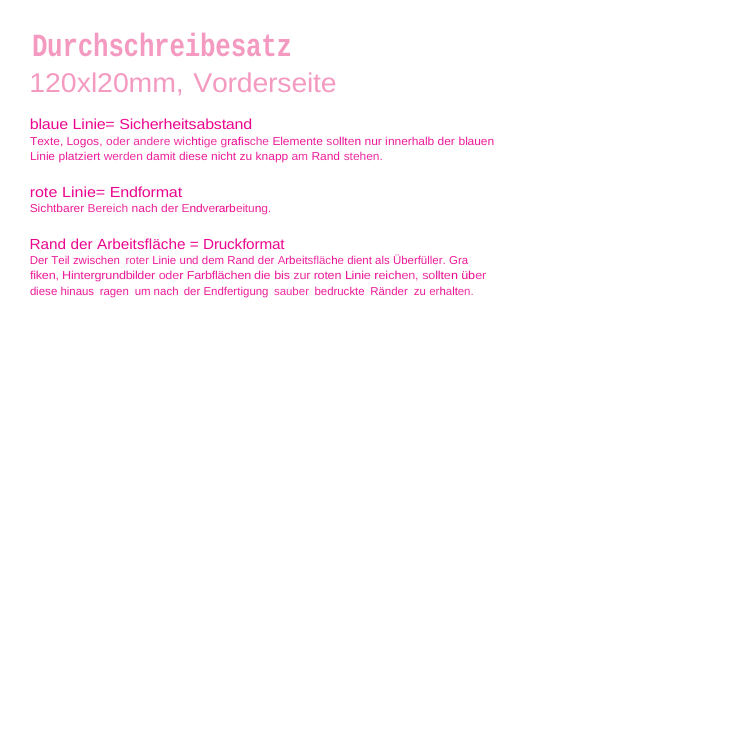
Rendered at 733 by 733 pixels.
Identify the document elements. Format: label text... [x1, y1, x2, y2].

text Texte, Logos, oder andere wichtige grafische Elemente sollten nur innerhalb der blauen Linie platziert werden damit diese nicht zu knapp am Rand stehen. [30, 134, 498, 163]
subtitle Durchschreibesatz [32, 29, 716, 66]
subtitle Rand der Arbeitsfläche = Druckformat [29, 235, 716, 252]
subtitle rote Linie= Endformat [29, 184, 716, 200]
text Der Teil zwischen roter Linie und dem Rand der Arbeitsfläche dient als Überfüller. Gra­ fiken, Hintergrundbilder oder Farbflächen die bis zur roten Linie reichen, sollten über diese hinaus ragen um nach der Endfertigung sauber bedruckte Ränder zu erhalten. [29, 253, 498, 297]
subtitle blaue Linie= Sicherheitsabstand [29, 116, 716, 132]
text Sichtbarer Bereich nach der Endverarbeitung. [29, 202, 716, 215]
subtitle 120xl20mm, Vorderseite [29, 67, 716, 98]
